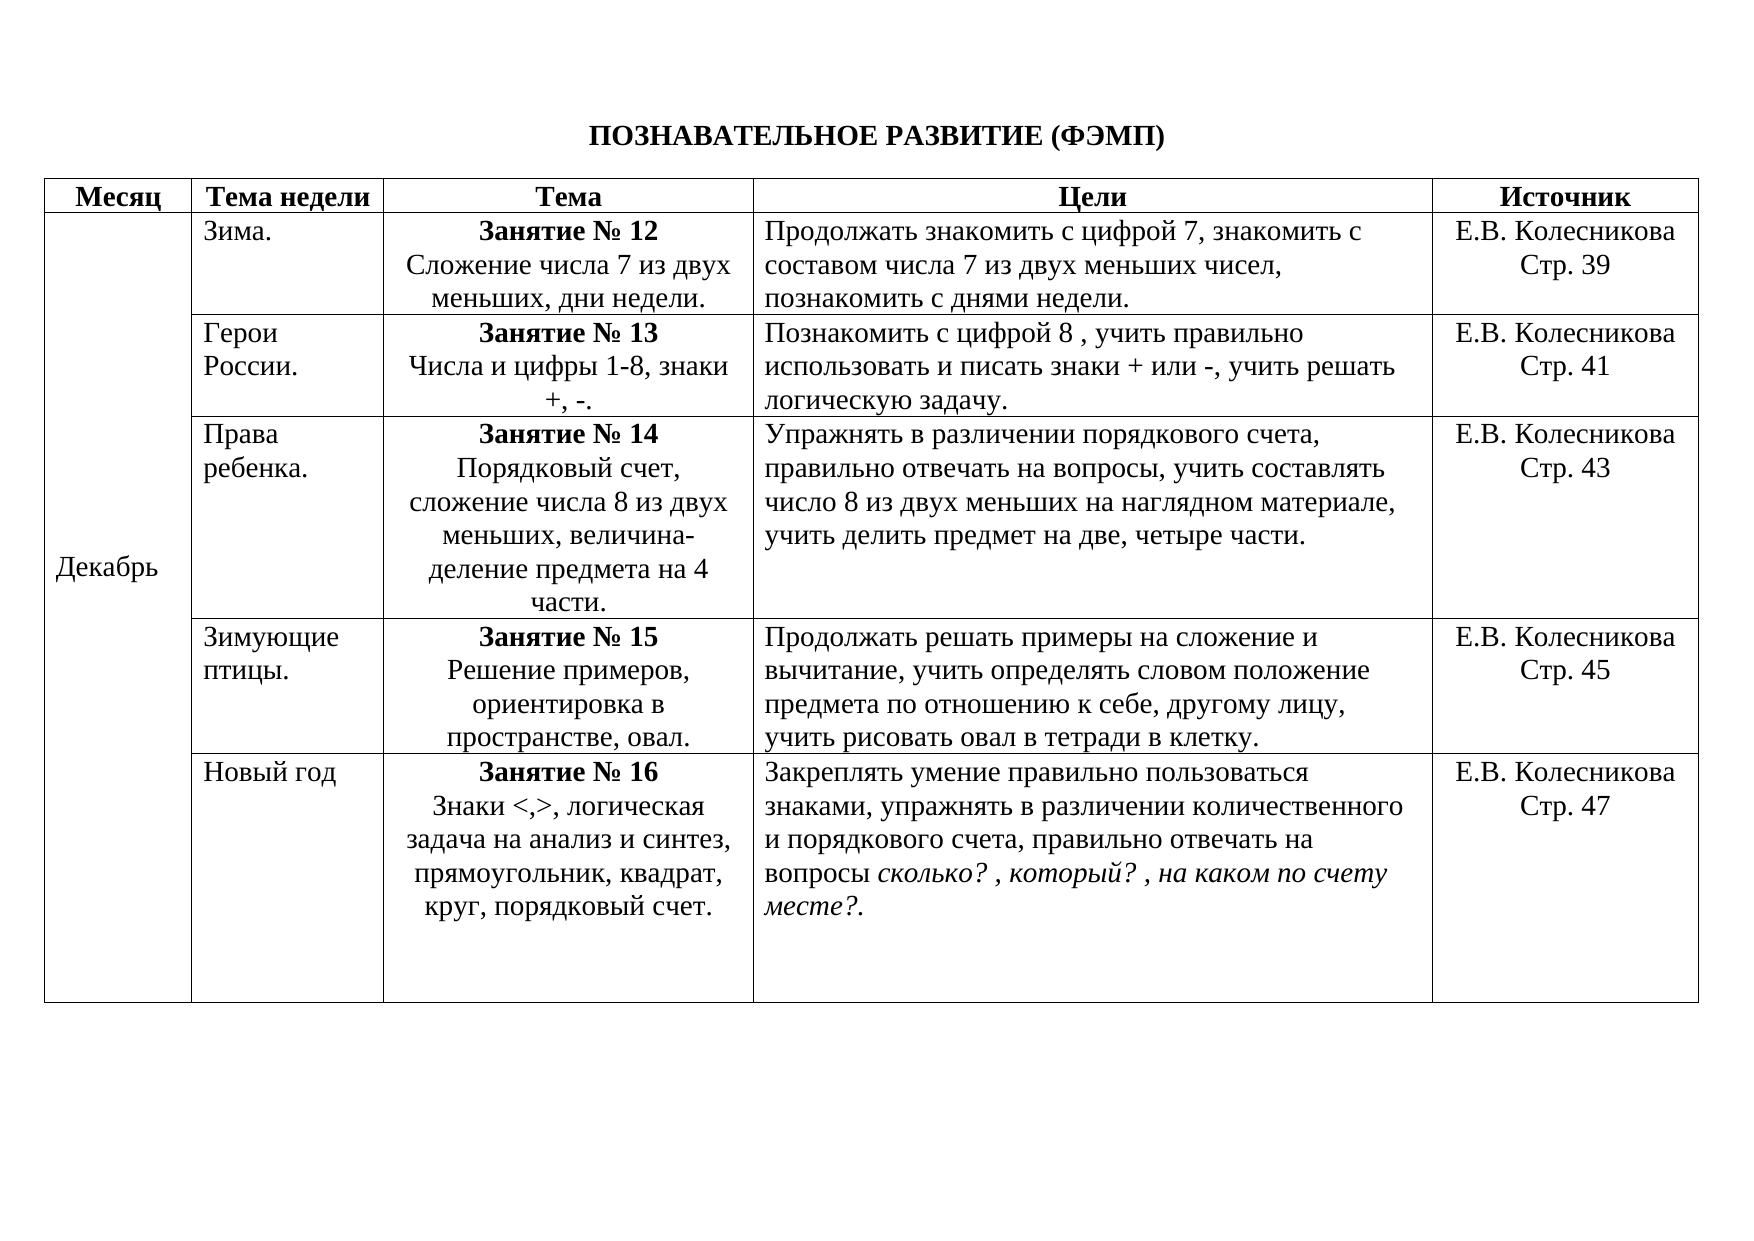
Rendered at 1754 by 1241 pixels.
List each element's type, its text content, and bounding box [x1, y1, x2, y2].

table_cell Герои России. [192, 315, 383, 416]
table_cell Познакомить с цифрой 8 , учить правильно использовать и писать знаки + или -, учить решать логическую задачу. [754, 315, 1432, 416]
table_header Тема [384, 179, 753, 212]
table_cell Новый год [192, 754, 383, 1002]
table_cell Продолжать знакомить с цифрой 7, знакомить с составом числа 7 из двух меньших чисел, познакомить с днями недели. [754, 213, 1432, 314]
table_cell Е.В. Колесникова Стр. 43 [1433, 417, 1698, 618]
table_cell Е.В. Колесникова Стр. 45 [1433, 619, 1698, 753]
table_cell Занятие № 14 Порядковый счет, сложение числа 8 из двух меньших, величина-деление предмета на 4 части. [384, 417, 753, 618]
table_cell Права ребенка. [192, 417, 383, 618]
table_cell Занятие № 12 Сложение числа 7 из двух меньших, дни недели. [384, 213, 753, 314]
table_cell Занятие № 15 Решение примеров, ориентировка в пространстве, овал. [384, 619, 753, 753]
table_header Месяц [45, 179, 191, 212]
table_cell Е.В. Колесникова Стр. 39 [1433, 213, 1698, 314]
table_cell Зима. [192, 213, 383, 314]
table_cell Е.В. Колесникова Стр. 41 [1433, 315, 1698, 416]
table_cell Зимующие птицы. [192, 619, 383, 753]
text ПОЗНАВАТЕЛЬНОЕ РАЗВИТИЕ (ФЭМП) [118, 118, 1636, 152]
table_cell Е.В. Колесникова Стр. 47 [1433, 754, 1698, 1002]
table_cell Декабрь [45, 213, 191, 1002]
table_cell Продолжать решать примеры на сложение и вычитание, учить определять словом положение предмета по отношению к себе, другому лицу, учить рисовать овал в тетради в клетку. [754, 619, 1432, 753]
table_cell Занятие № 16 Знаки <,>, логическая задача на анализ и синтез, прямоугольник, квадрат, круг, порядковый счет. [384, 754, 753, 1002]
table_header Источник [1433, 179, 1698, 212]
table_cell Упражнять в различении порядкового счета, правильно отвечать на вопросы, учить составлять число 8 из двух меньших на наглядном материале, учить делить предмет на две, четыре части. [754, 417, 1432, 618]
table_cell Занятие № 13 Числа и цифры 1-8, знаки +, -. [384, 315, 753, 416]
table_cell Закреплять умение правильно пользоваться знаками, упражнять в различении количественного и порядкового счета, правильно отвечать на вопросы сколько? , который? , на каком по счету месте?. [754, 754, 1432, 1002]
table_header Цели [754, 179, 1432, 212]
table_header Тема недели [192, 179, 383, 212]
